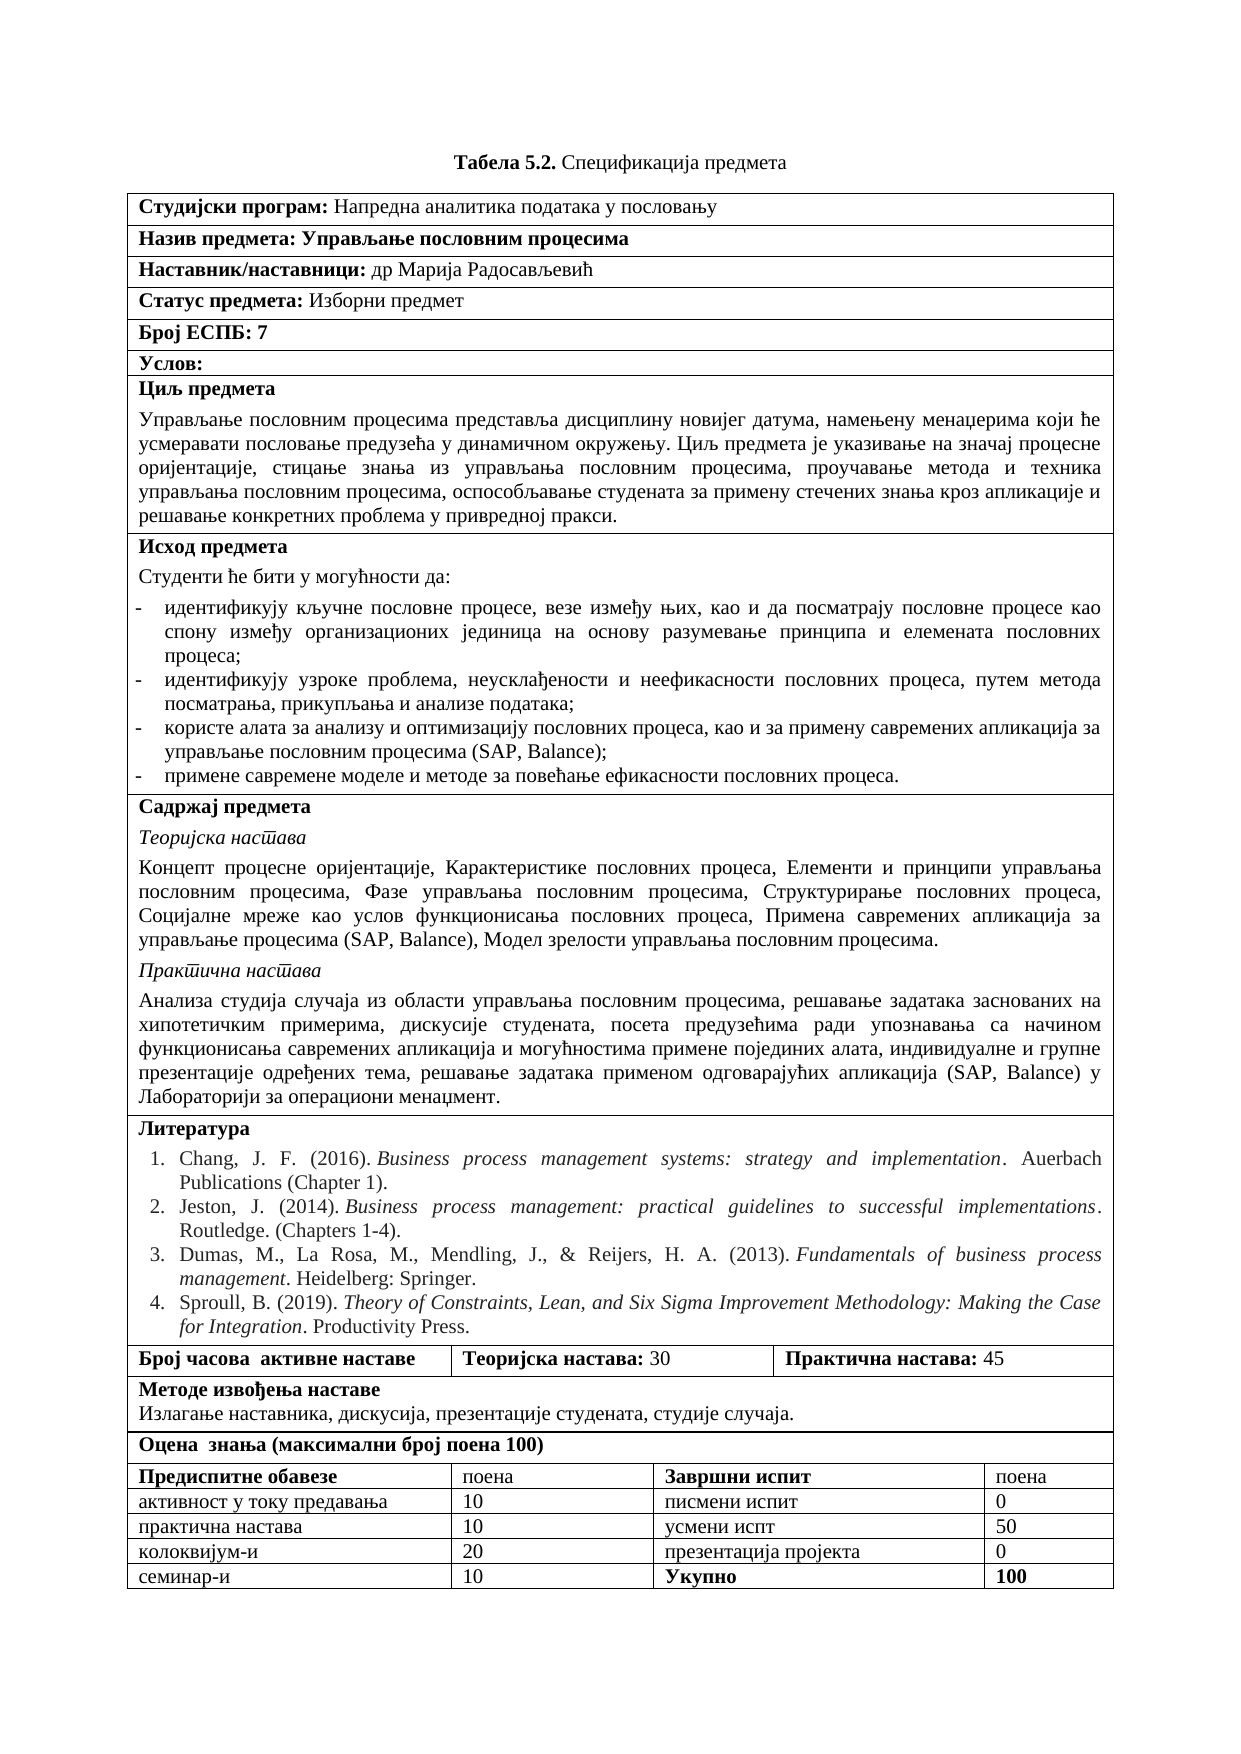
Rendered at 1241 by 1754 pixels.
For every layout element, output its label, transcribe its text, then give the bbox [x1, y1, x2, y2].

table_cell семинар-и [128, 1564, 451, 1588]
table_cell Исход предмета Студенти ће бити у могућности да: идентификују кључне пословне процесе, везе између њих, као и да посматрају пословне процесе као спону између организационих јединица на основу разумевање принципа и елемената пословних процеса; идентификују узроке проблема, неусклађености и неефикасности пословних процеса, путем метода посматрања, прикупљања и анализе података; користе алата за анализу и оптимизацију пословних процеса, као и за примену савремених апликација за управљање пословним процесима (SAP, Balance); примене савремене моделе и методе за повећање ефикасности пословних процеса. [128, 534, 1113, 793]
table_cell Садржај предмета Теоријска настава Концепт процесне оријентације, Карактеристике пословних процеса, Елементи и принципи управљања пословним процесима, Фазе управљања пословним процесима, Структурирање пословних процеса, Социјалне мреже као услов функционисања пословних процеса, Примена савремених апликација за управљање процесима (SAP, Balance), Модел зрелости управљања пословним процесима. Практична настава Анализа студија случаја из области управљања пословним процесима, решавање задатака заснованих на хипотетичким примерима, дискусије студената, посета предузећима ради упознавања са начином функционисања савремених апликација и могућностима примене појединих алата, индивидуалне и групне презентације одређених тема, решавање задатака применом одговарајућих апликација (SAP, Balance) у Лабораторији за операциони менаџмент. [128, 795, 1113, 1114]
text Табела 5.2. Спецификација предмета [120, 150, 1120, 174]
table_cell Оцена знања (максимални број поена 100) [128, 1433, 1113, 1463]
table_cell 50 [985, 1514, 1113, 1538]
table_cell 20 [452, 1539, 653, 1563]
table_cell 10 [452, 1489, 653, 1513]
table_cell Статус предмета: Изборни предмет [128, 288, 1113, 319]
table_header Студијски програм: Напредна аналитика података у пословању [128, 194, 1113, 224]
table_cell 10 [452, 1514, 653, 1538]
table_cell Назив предмета: Управљање пословним процесима [128, 226, 1113, 256]
table_cell Број часова активне наставе [128, 1346, 451, 1376]
table_cell презентација пројекта [654, 1539, 984, 1563]
table_cell Наставник/наставници: др Марија Радосављевић [128, 257, 1113, 287]
table_cell 100 [985, 1564, 1113, 1588]
table_cell Услов: [128, 351, 1113, 375]
table_cell Завршни испит [654, 1464, 984, 1488]
table_cell Предиспитне обавезе [128, 1464, 451, 1488]
table_cell Број ЕСПБ: 7 [128, 320, 1113, 350]
table_cell 10 [452, 1564, 653, 1588]
table_cell колоквијум-и [128, 1539, 451, 1563]
table_cell поена [985, 1464, 1113, 1488]
table_cell практична настава [128, 1514, 451, 1538]
table_cell Циљ предмета Управљање пословним процесима представља дисциплину новијег датума, намењену менаџерима који ће усмеравати пословање предузећа у динамичном окружењу. Циљ предмета је указивање на значај процесне оријентације, стицање знања из управљања пословним процесима, проучавање метода и техника управљања пословним процесима, оспособљавање студената за примену стечених знања кроз апликације и решавање конкретних проблема у привредној пракси. [128, 376, 1113, 533]
table_cell Литература Chang, J. F. (2016). Business process management systems: strategy and implementation. Auerbach Publications (Chapter 1). Jeston, J. (2014). Business process management: practical guidelines to successful implementations. Routledge. (Chapters 1-4). Dumas, M., La Rosa, M., Mendling, J., & Reijers, H. A. (2013). Fundamentals of business process management. Heidelberg: Springer. Sproull, B. (2019). Theory of Constraints, Lean, and Six Sigma Improvement Methodology: Making the Case for Integration. Productivity Press. [128, 1116, 1113, 1344]
table_cell 0 [985, 1489, 1113, 1513]
table_cell писмени испит [654, 1489, 984, 1513]
table_cell поена [452, 1464, 653, 1488]
table_cell активност у току предавања [128, 1489, 451, 1513]
table_cell Практична настава: 45 [774, 1346, 1113, 1376]
table_cell 0 [985, 1539, 1113, 1563]
table_cell Укупно [654, 1564, 984, 1588]
table_cell Методе извођења наставе Излагање наставника, дискусија, презентације студената, студије случаја. [128, 1377, 1113, 1431]
table_cell Теоријска настава: 30 [452, 1346, 773, 1376]
table_cell усмени испт [654, 1514, 984, 1538]
